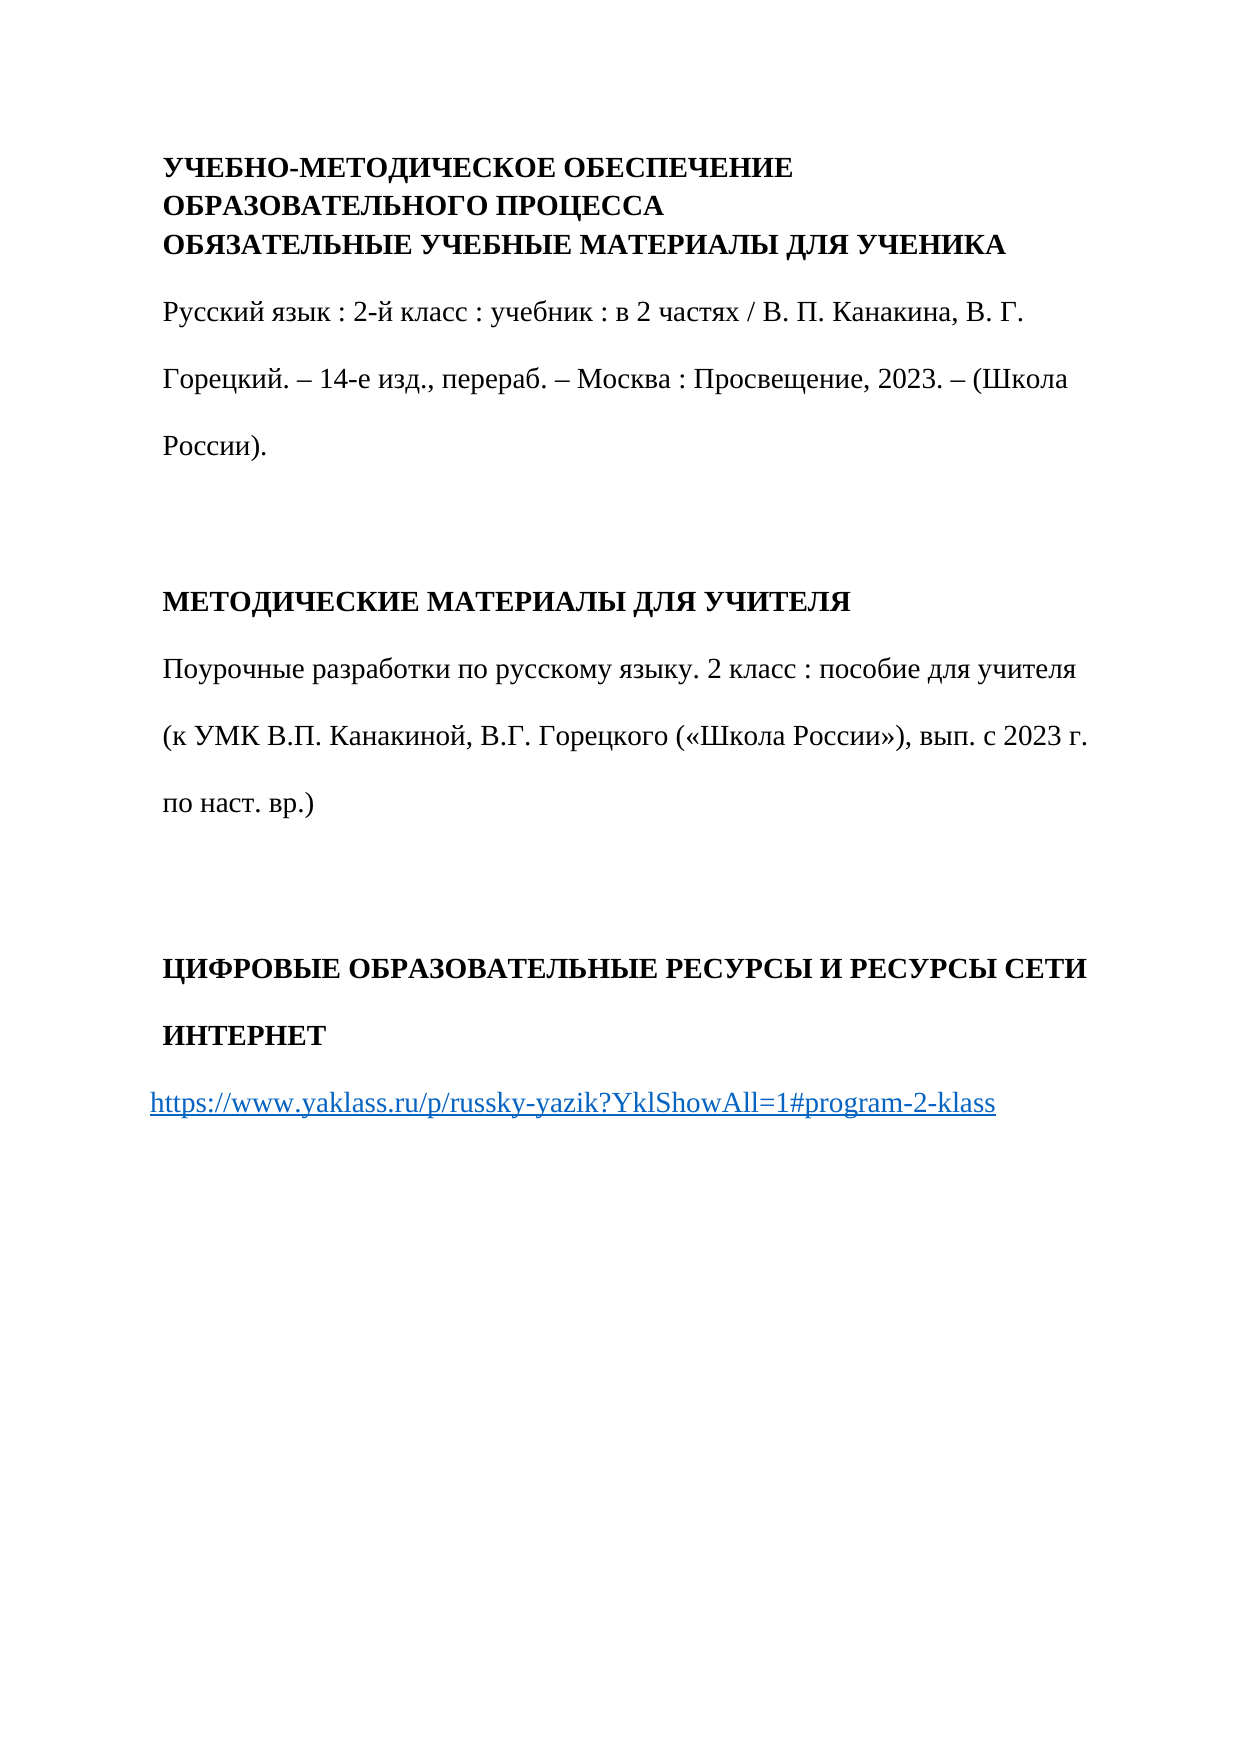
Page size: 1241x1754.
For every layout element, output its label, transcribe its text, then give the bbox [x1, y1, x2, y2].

text Поурочные разработки по русскому языку. 2 класс : пособие для учителя (к УМК В.П. Канакиной, В.Г. Горецкого («Школа России»), вып. с 2023 г. по наст. вр.) [162, 651, 1090, 818]
text ОБЯЗАТЕЛЬНЫЕ УЧЕБНЫЕ МАТЕРИАЛЫ ДЛЯ УЧЕНИКА [162, 227, 1090, 261]
text УЧЕБНО-МЕТОДИЧЕСКОЕ ОБЕСПЕЧЕНИЕ ОБРАЗОВАТЕЛЬНОГО ПРОЦЕССА [162, 150, 1090, 222]
text ЦИФРОВЫЕ ОБРАЗОВАТЕЛЬНЫЕ РЕСУРСЫ И РЕСУРСЫ СЕТИ ИНТЕРНЕТ [162, 951, 1090, 1052]
text МЕТОДИЧЕСКИЕ МАТЕРИАЛЫ ДЛЯ УЧИТЕЛЯ [162, 584, 1090, 617]
text https://www.yaklass.ru/p/russky-yazik?YklShowAll=1#program-2-klass [150, 1085, 1090, 1119]
text Русский язык : 2-й класс : учебник : в 2 частях / В. П. Канакина, В. Г. Горецкий. – 14-е изд., перераб. – Москва : Просвещение, 2023. – (Школа России). [162, 294, 1090, 462]
